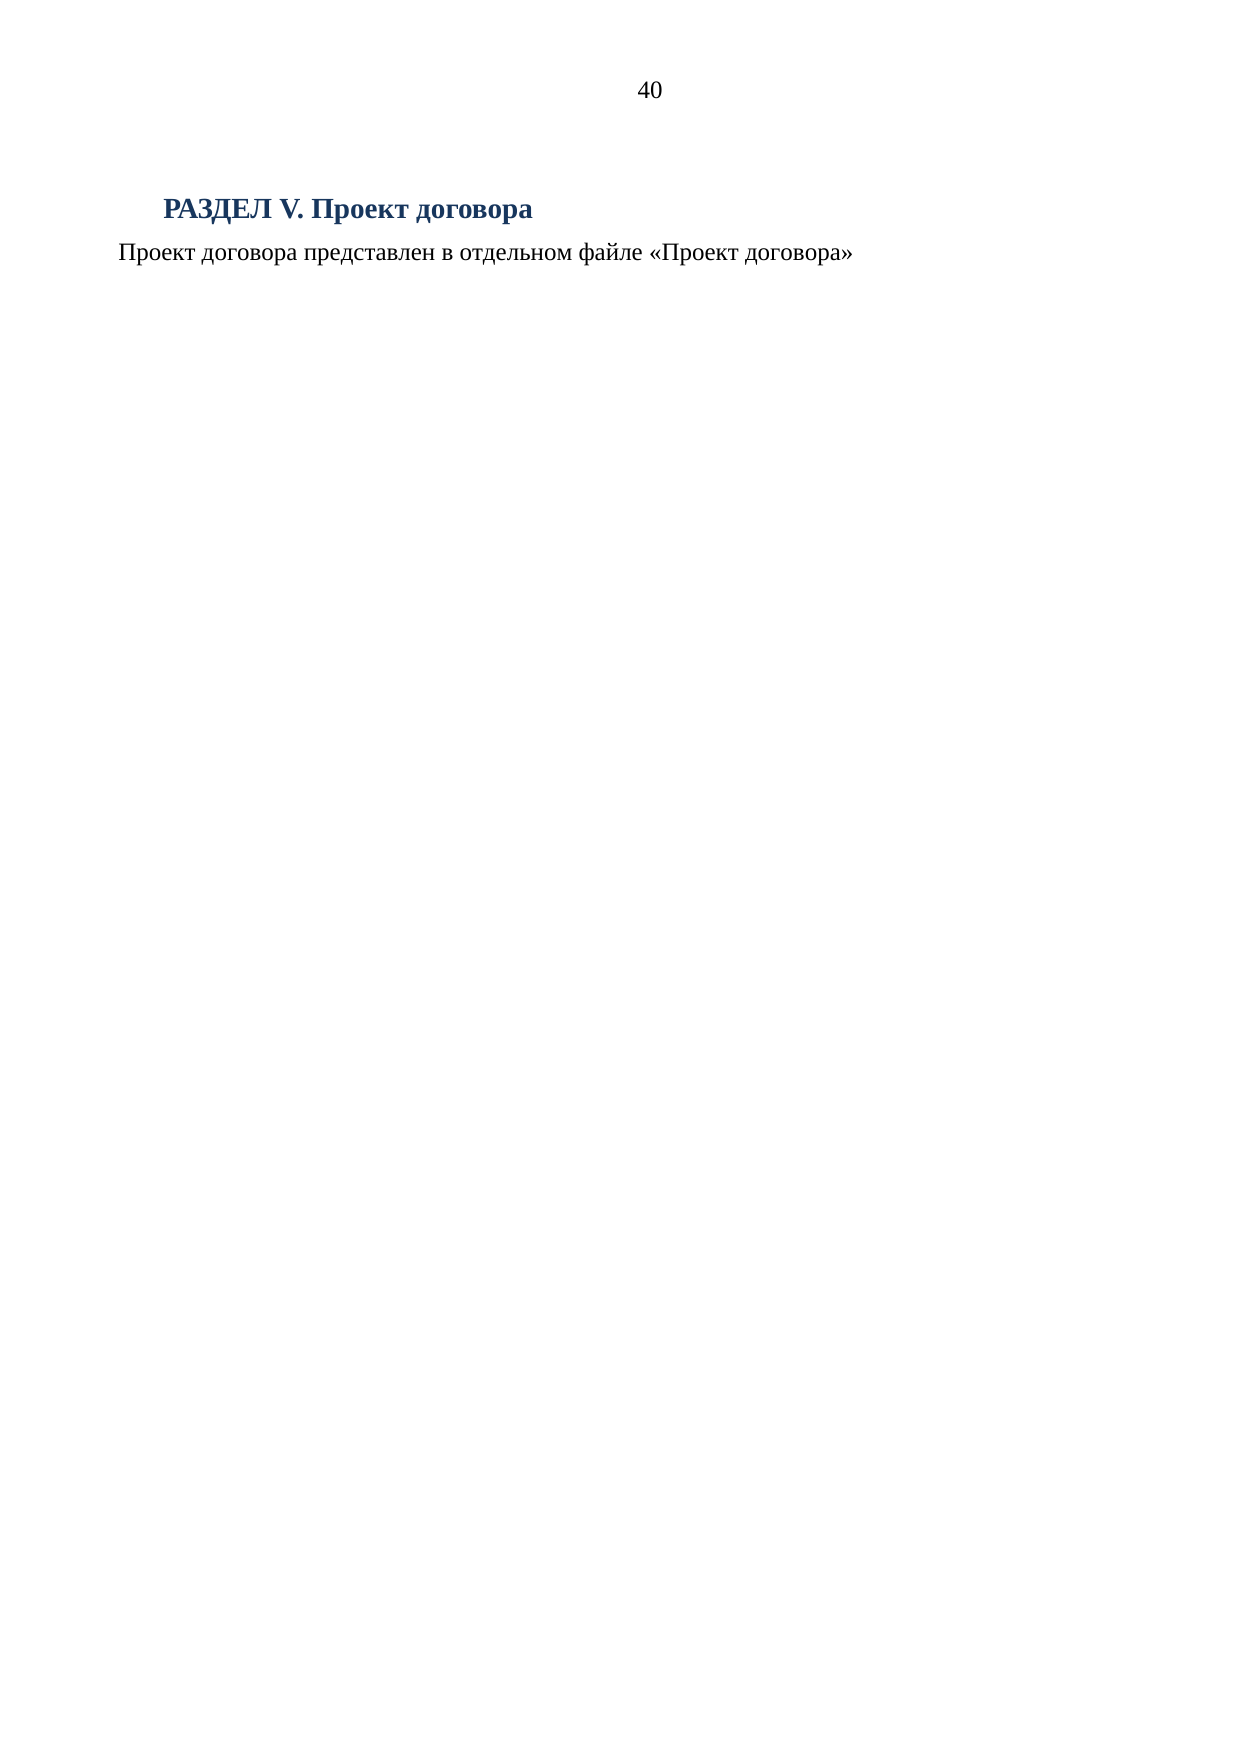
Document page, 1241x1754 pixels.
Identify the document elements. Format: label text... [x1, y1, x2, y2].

text Проект договора представлен в отдельном файле «Проект договора» [118, 237, 1181, 266]
text РАЗДЕЛ V. Проект договора [163, 191, 1181, 224]
